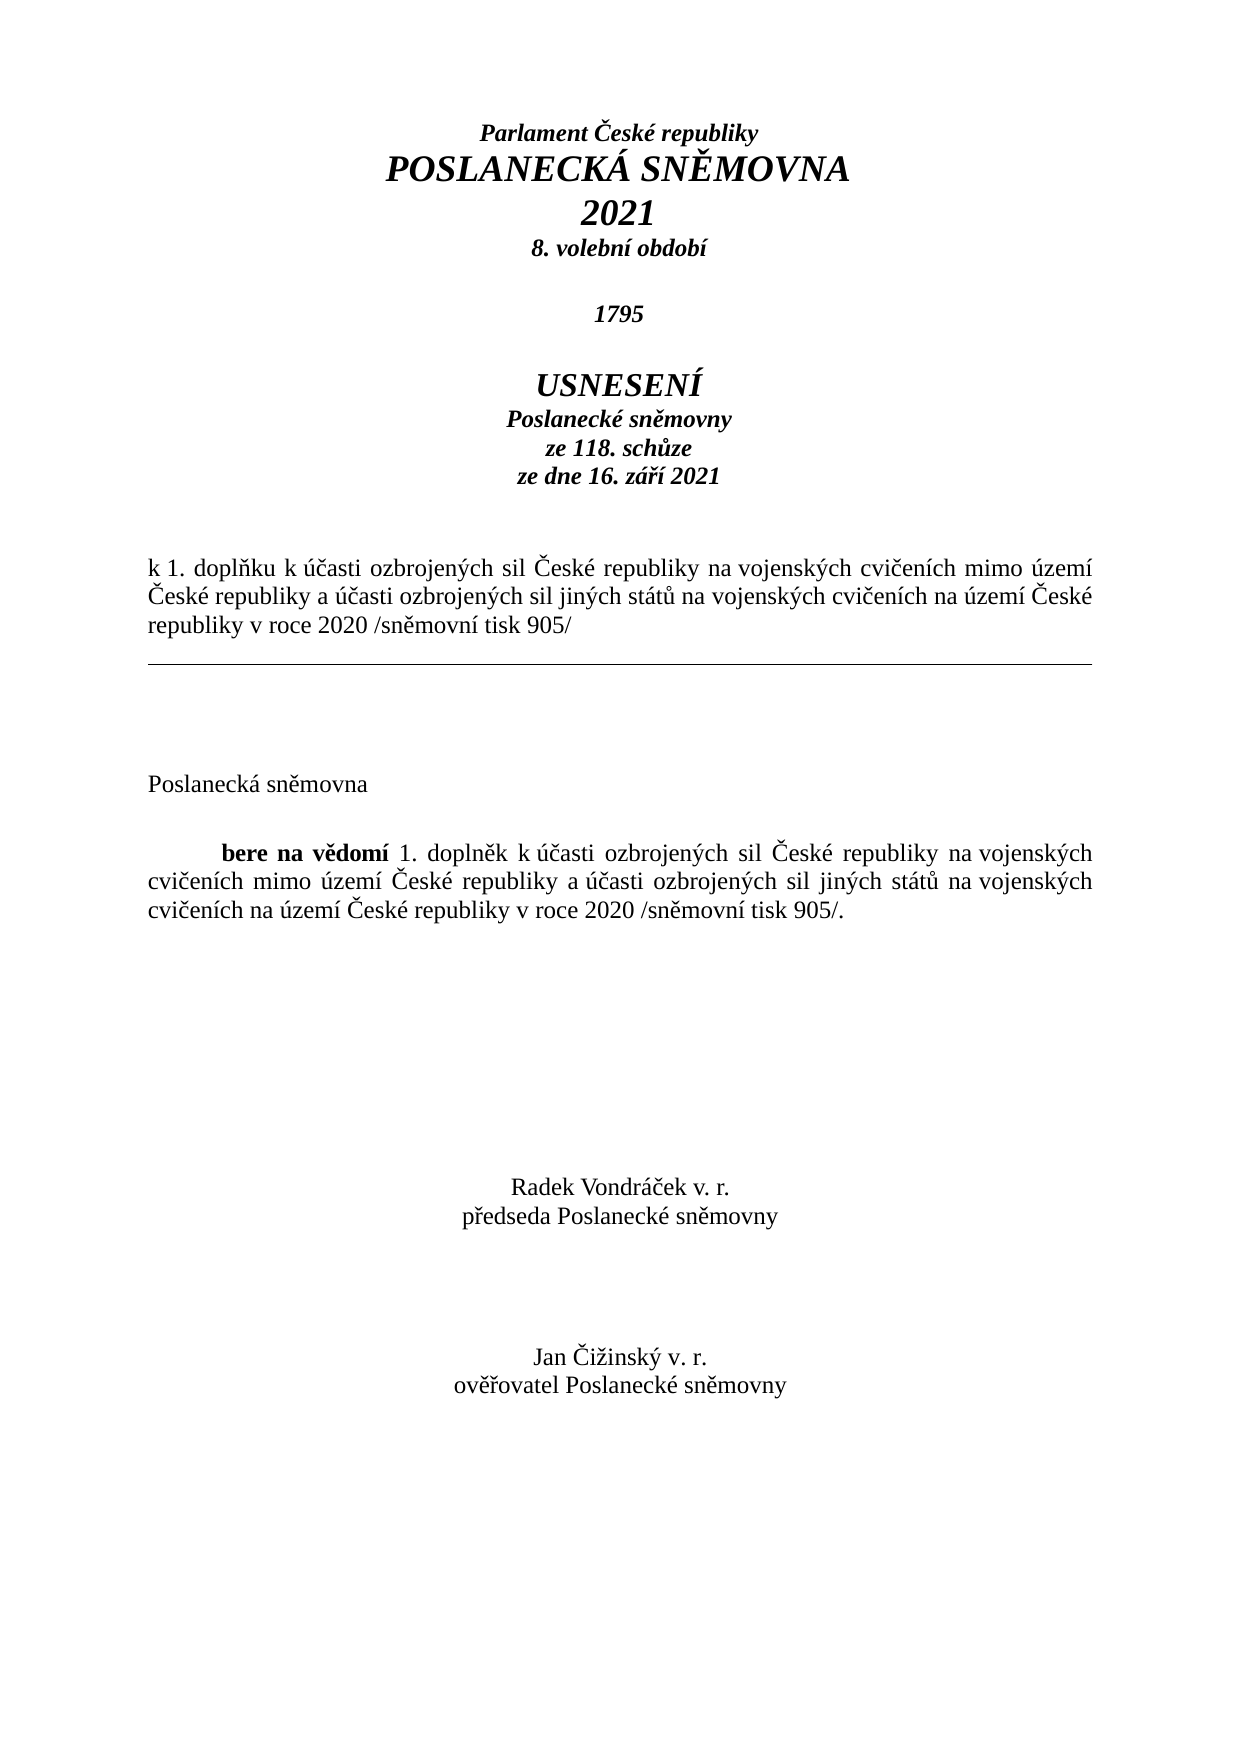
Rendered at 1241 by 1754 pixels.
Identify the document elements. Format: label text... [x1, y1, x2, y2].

text 8. volební období [148, 233, 1092, 262]
text Poslanecká sněmovna [148, 769, 1092, 798]
text Jan Čižinský v. r. [148, 1342, 1092, 1371]
text 2021 [148, 190, 1092, 233]
text k 1. doplňku k účasti ozbrojených sil České republiky na vojenských cvičeních mimo území České republiky a účasti ozbrojených sil jiných států na vojenských cvičeních na území České republiky v roce 2020 /sněmovní tisk 905/ [148, 553, 1092, 664]
text 1795 [148, 299, 1092, 328]
text USNESENÍ [148, 366, 1092, 404]
text předseda Poslanecké sněmovny [148, 1201, 1092, 1230]
text bere na vědomí 1. doplněk k účasti ozbrojených sil České republiky na vojenských cvičeních mimo území České republiky a účasti ozbrojených sil jiných států na vojenských cvičeních na území České republiky v roce 2020 /sněmovní tisk 905/. [148, 838, 1092, 924]
text Poslanecké sněmovny [148, 404, 1092, 433]
text ze 118. schůze [148, 433, 1092, 461]
text Radek Vondráček v. r. [148, 1172, 1092, 1201]
text Parlament České republiky [148, 118, 1092, 147]
text ze dne 16. září 2021 [148, 461, 1092, 490]
text ověřovatel Poslanecké sněmovny [148, 1371, 1092, 1399]
text POSLANECKÁ SNĚMOVNA [148, 147, 1092, 190]
